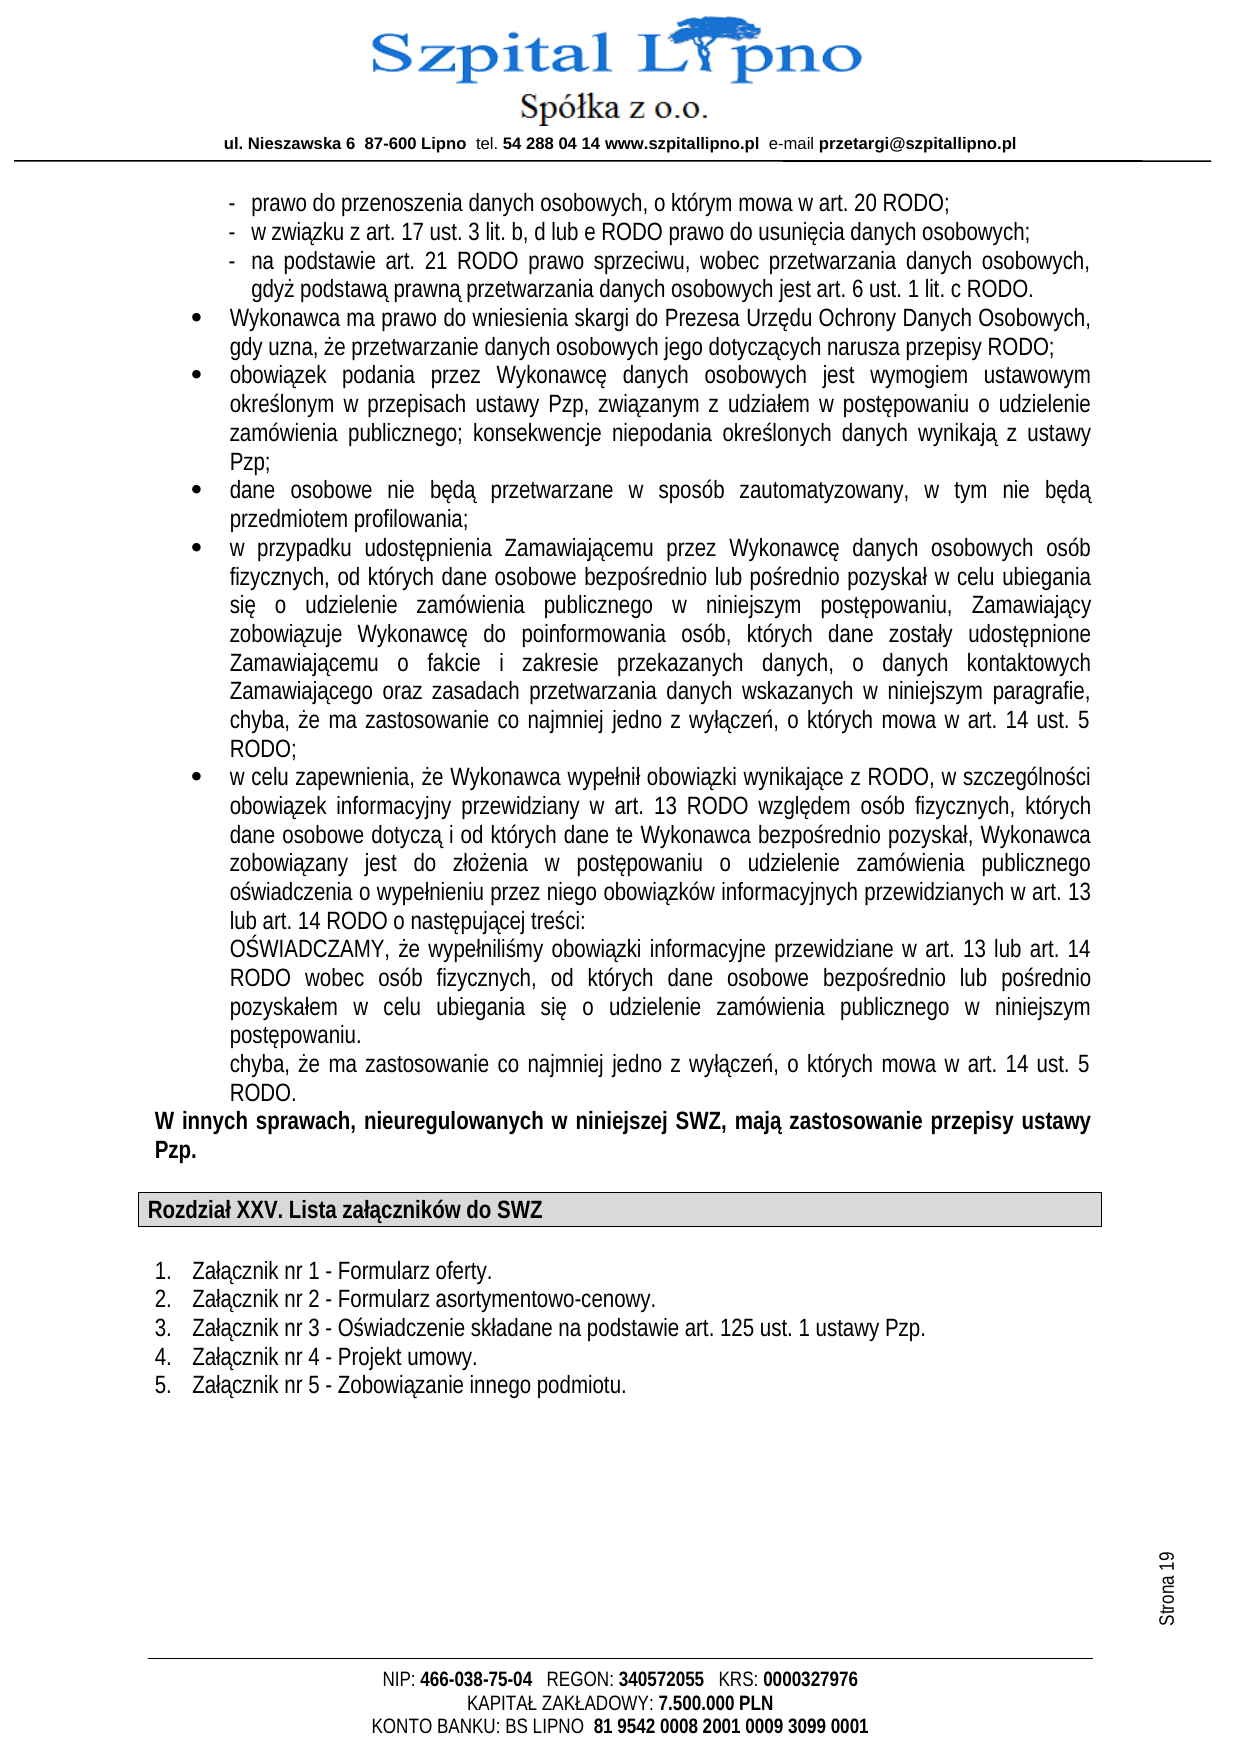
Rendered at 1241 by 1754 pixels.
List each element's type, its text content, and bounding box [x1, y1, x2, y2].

list w związku z art. 17 ust. 3 lit. b, d lub e RODO prawo do usunięcia danych osobowych; [228, 217, 1093, 246]
list obowiązek podania przez Wykonawcę danych osobowych jest wymogiem ustawowym określonym w przepisach ustawy Pzp, związanym z udziałem w postępowaniu o udzielenie zamówienia publicznego; konsekwencje niepodania określonych danych wynikają z ustawy Pzp; [192, 361, 1093, 475]
list OŚWIADCZAMY, że wypełniliśmy obowiązki informacyjne przewidziane w art. 13 lub art. 14 RODO wobec osób fizycznych, od których dane osobowe bezpośrednio lub pośrednio pozyskałem w celu ubiegania się o udzielenie zamówienia publicznego w niniejszym postępowaniu. [229, 934, 1093, 1049]
list Załącznik nr 1 - Formularz oferty. [154, 1256, 1093, 1284]
list w celu zapewnienia, że Wykonawca wypełnił obowiązki wynikające z RODO, w szczególności obowiązek informacyjny przewidziany w art. 13 RODO względem osób fizycznych, których dane osobowe dotyczą i od których dane te Wykonawca bezpośrednio pozyskał, Wykonawca zobowiązany jest do złożenia w postępowaniu o udzielenie zamówienia publicznego oświadczenia o wypełnieniu przez niego obowiązków informacyjnych przewidzianych w art. 13 lub art. 14 RODO o następującej treści: [192, 762, 1093, 934]
list Załącznik nr 3 - Oświadczenie składane na podstawie art. 125 ust. 1 ustawy Pzp. [154, 1313, 1093, 1342]
list dane osobowe nie będą przetwarzane w sposób zautomatyzowany, w tym nie będą przedmiotem profilowania; [192, 475, 1093, 533]
list prawo do przenoszenia danych osobowych, o którym mowa w art. 20 RODO; [228, 188, 1093, 217]
list Załącznik nr 2 - Formularz asortymentowo-cenowy. [154, 1284, 1093, 1313]
list w przypadku udostępnienia Zamawiającemu przez Wykonawcę danych osobowych osób fizycznych, od których dane osobowe bezpośrednio lub pośrednio pozyskał w celu ubiegania się o udzielenie zamówienia publicznego w niniejszym postępowaniu, Zamawiający zobowiązuje Wykonawcę do poinformowania osób, których dane zostały udostępnione Zamawiającemu o fakcie i zakresie przekazanych danych, o danych kontaktowych Zamawiającego oraz zasadach przetwarzania danych wskazanych w niniejszym paragrafie, chyba, że ma zastosowanie co najmniej jedno z wyłączeń, o których mowa w art. 14 ust. 5 RODO; [192, 533, 1093, 762]
text Rozdział XXV. Lista załączników do SWZ [139, 1193, 1101, 1226]
list na podstawie art. 21 RODO prawo sprzeciwu, wobec przetwarzania danych osobowych, gdyż podstawą prawną przetwarzania danych osobowych jest art. 6 ust. 1 lit. c RODO. [228, 246, 1093, 303]
list Załącznik nr 5 - Zobowiązanie innego podmiotu. [154, 1370, 1093, 1399]
text W innych sprawach, nieuregulowanych w niniejszej SWZ, mają zastosowanie przepisy ustawy Pzp. [154, 1106, 1093, 1163]
list Załącznik nr 4 - Projekt umowy. [154, 1342, 1093, 1370]
picture [261, 3, 943, 126]
list Wykonawca ma prawo do wniesienia skargi do Prezesa Urzędu Ochrony Danych Osobowych, gdy uzna, że przetwarzanie danych osobowych jego dotyczących narusza przepisy RODO; [192, 303, 1093, 361]
list chyba, że ma zastosowanie co najmniej jedno z wyłączeń, o których mowa w art. 14 ust. 5 RODO. [229, 1049, 1093, 1106]
